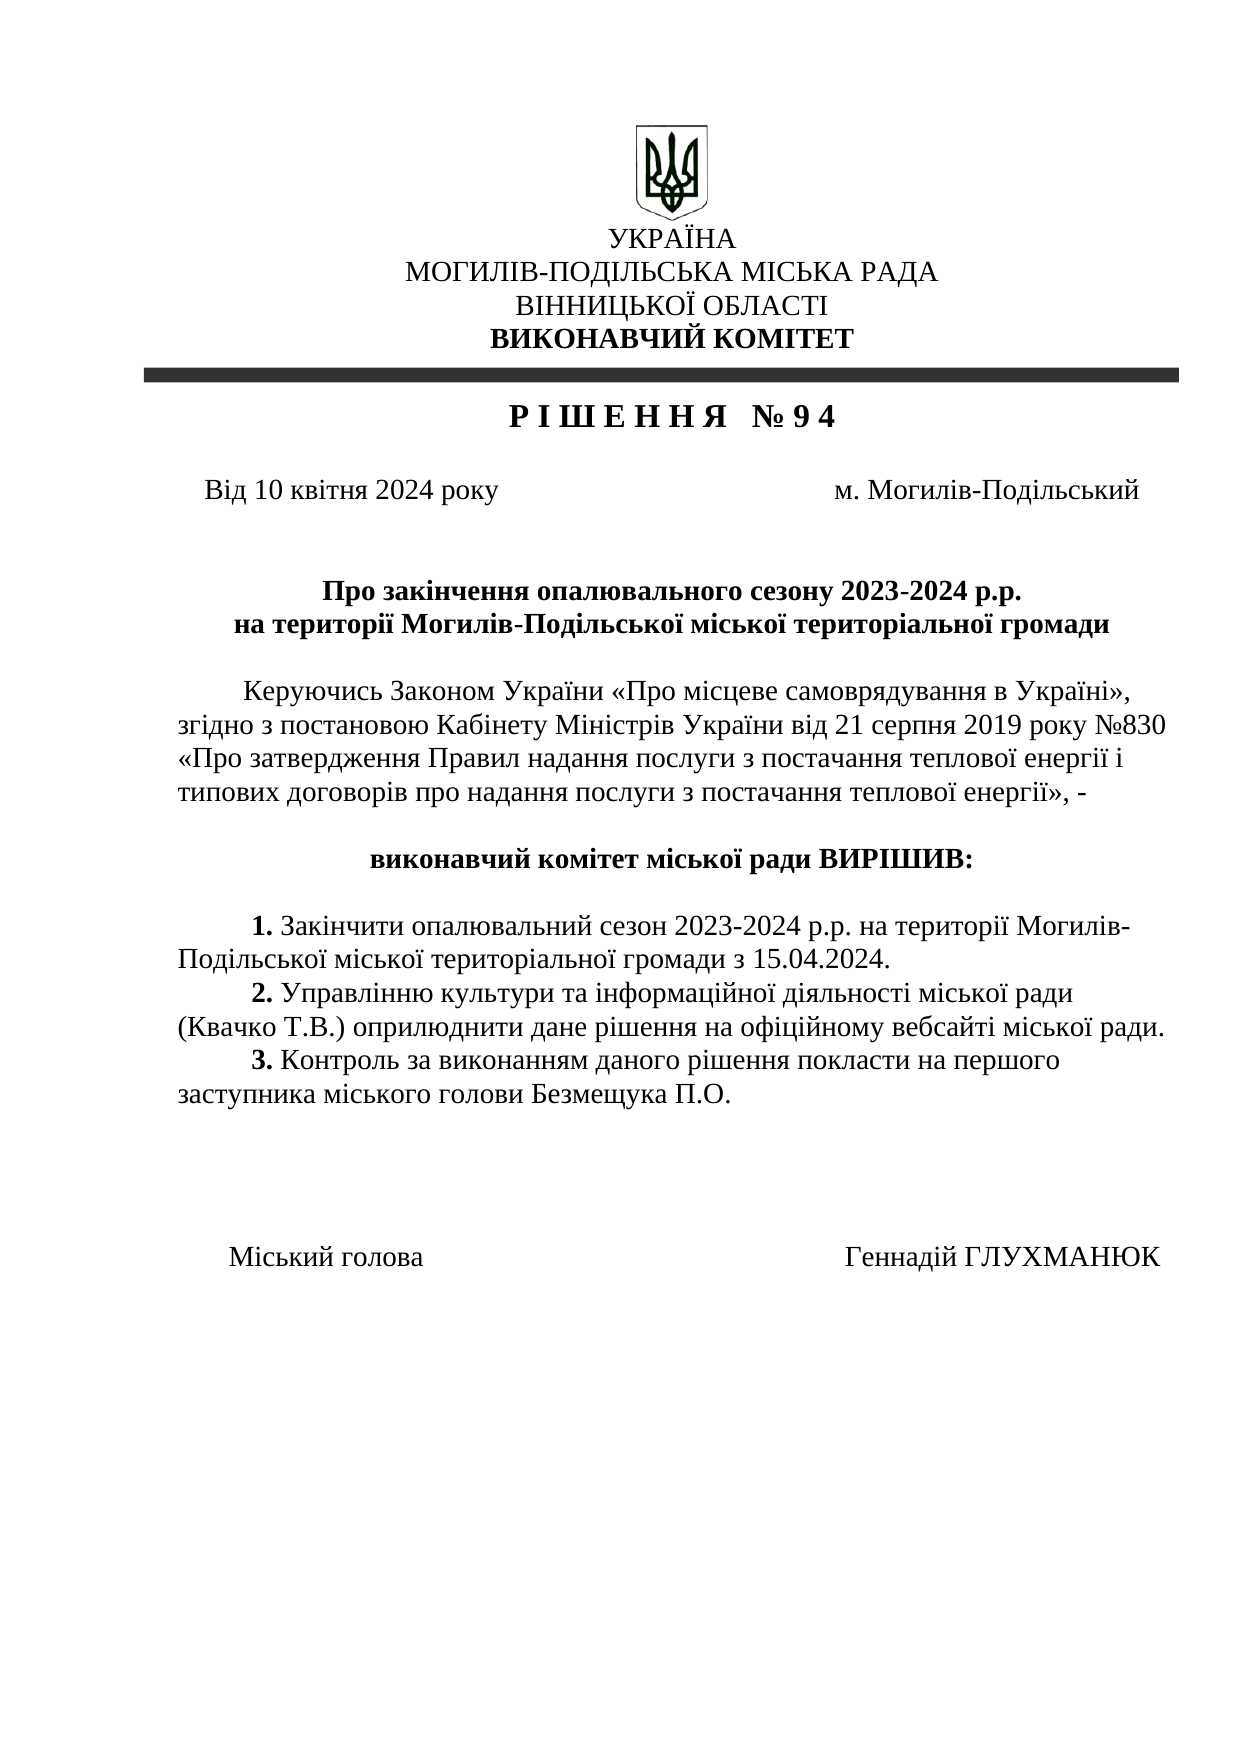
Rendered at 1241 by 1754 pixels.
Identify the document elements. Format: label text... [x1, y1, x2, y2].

text Подільської міської територіальної громади з 15.04.2024. [177, 942, 1167, 975]
text виконавчий комітет міської ради ВИРІШИВ: [177, 841, 1167, 874]
text Від 10 квітня 2024 року м. Могилів-Подільський [177, 472, 1167, 506]
text УКРАЇНА МОГИЛІВ-ПОДІЛЬСЬКА МІСЬКА РАДА ВІННИЦЬКОЇ ОБЛАСТІ [177, 221, 1167, 321]
text ВИКОНАВЧИЙ КОМІТЕТ [177, 321, 1167, 355]
text 3. Контроль за виконанням даного рішення покласти на першого заступника міського голови Безмещука П.О. [177, 1042, 1167, 1109]
text 1. Закінчити опалювальний сезон 2023-2024 р.р. на території Могилів- [177, 908, 1167, 942]
text Керуючись Законом України «Про місцеве самоврядування в Україні», згідно з постановою Кабінету Міністрів України від 21 серпня 2019 року №830 «Про затвердження Правил надання послуги з постачання теплової енергії і типових договорів про надання послуги з постачання теплової енергії», - [177, 673, 1167, 807]
text Про закінчення опалювального сезону 2023-2024 р.р. [177, 573, 1167, 606]
text 2. Управлінню культури та інформаційної діяльності міської ради (Квачко Т.В.) оприлюднити дане рішення на офіційному вебсайті міської ради. [177, 975, 1167, 1042]
text Міський голова Геннадій ГЛУХМАНЮК [177, 1239, 1167, 1272]
picture [636, 125, 708, 221]
text РІШЕННЯ №94 [177, 383, 1167, 434]
text на території Могилів-Подільської міської територіальної громади [177, 606, 1167, 640]
